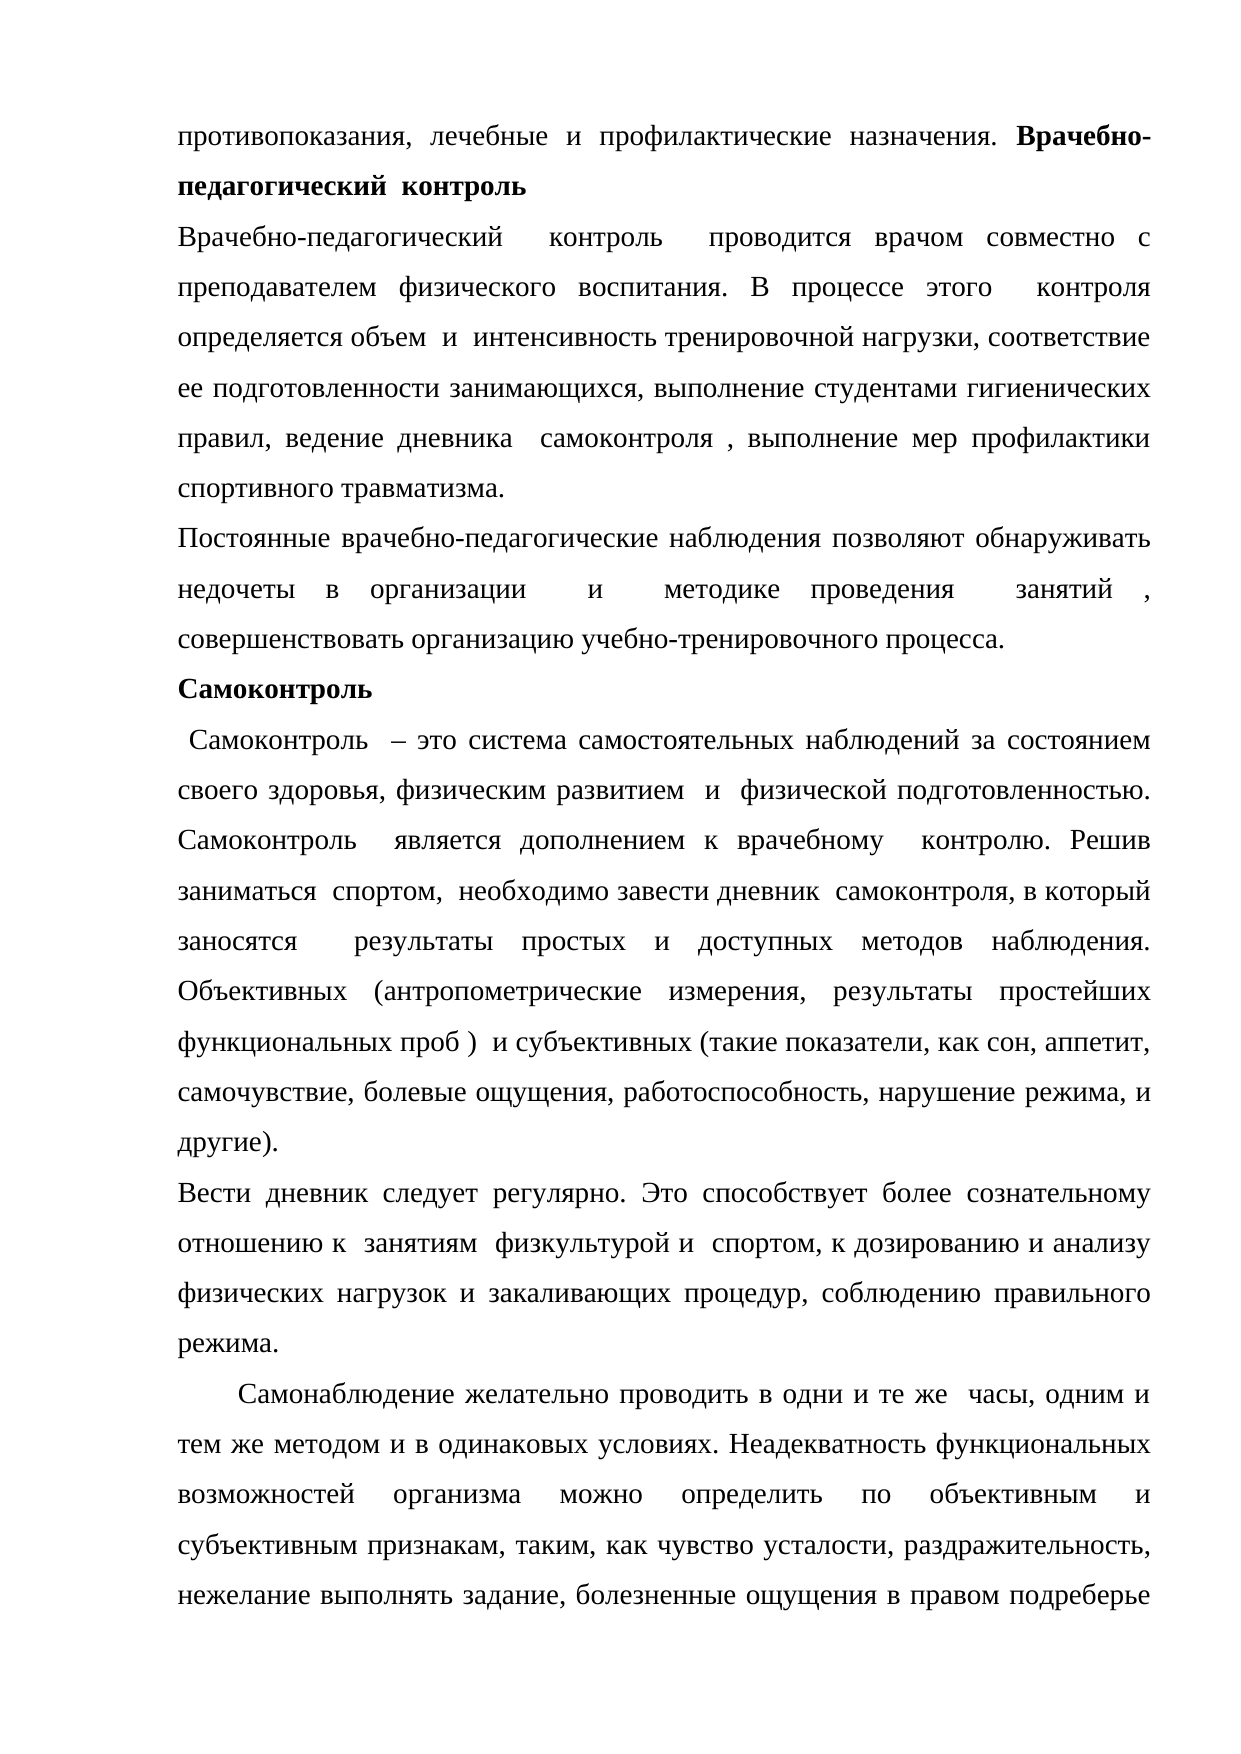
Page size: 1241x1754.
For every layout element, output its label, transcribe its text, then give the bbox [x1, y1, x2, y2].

text Вести дневник следует регулярно. Это способствует более сознательному отношению к занятиям физкультурой и спортом, к дозированию и анализу физических нагрузок и закаливающих процедур, соблюдению правильного режима. [177, 1175, 1152, 1359]
text Постоянные врачебно-педагогические наблюдения позволяют обнаруживать недочеты в организации и методике проведения занятий , совершенствовать организацию учебно-тренировочного процесса. [177, 521, 1152, 655]
text Самоконтроль [177, 672, 1152, 705]
text Самоконтроль – это система самостоятельных наблюдений за состоянием своего здоровья, физическим развитием и физической подготовленностью. Самоконтроль является дополнением к врачебному контролю. Решив заниматься спортом, необходимо завести дневник самоконтроля, в который заносятся результаты простых и доступных методов наблюдения. Объективных (антропометрические измерения, результаты простейших функциональных проб ) и субъективных (такие показатели, как сон, аппетит, самочувствие, болевые ощущения, работоспособность, нарушение режима, и другие). [177, 722, 1152, 1158]
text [177, 118, 1152, 202]
text Врачебно-педагогический контроль проводится врачом совместно с преподавателем физического воспитания. В процессе этого контроля определяется объем и интенсивность тренировочной нагрузки, соответствие ее подготовленности занимающихся, выполнение студентами гигиенических правил, ведение дневника самоконтроля , выполнение мер профилактики спортивного травматизма. [177, 219, 1152, 504]
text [177, 1376, 1152, 1611]
